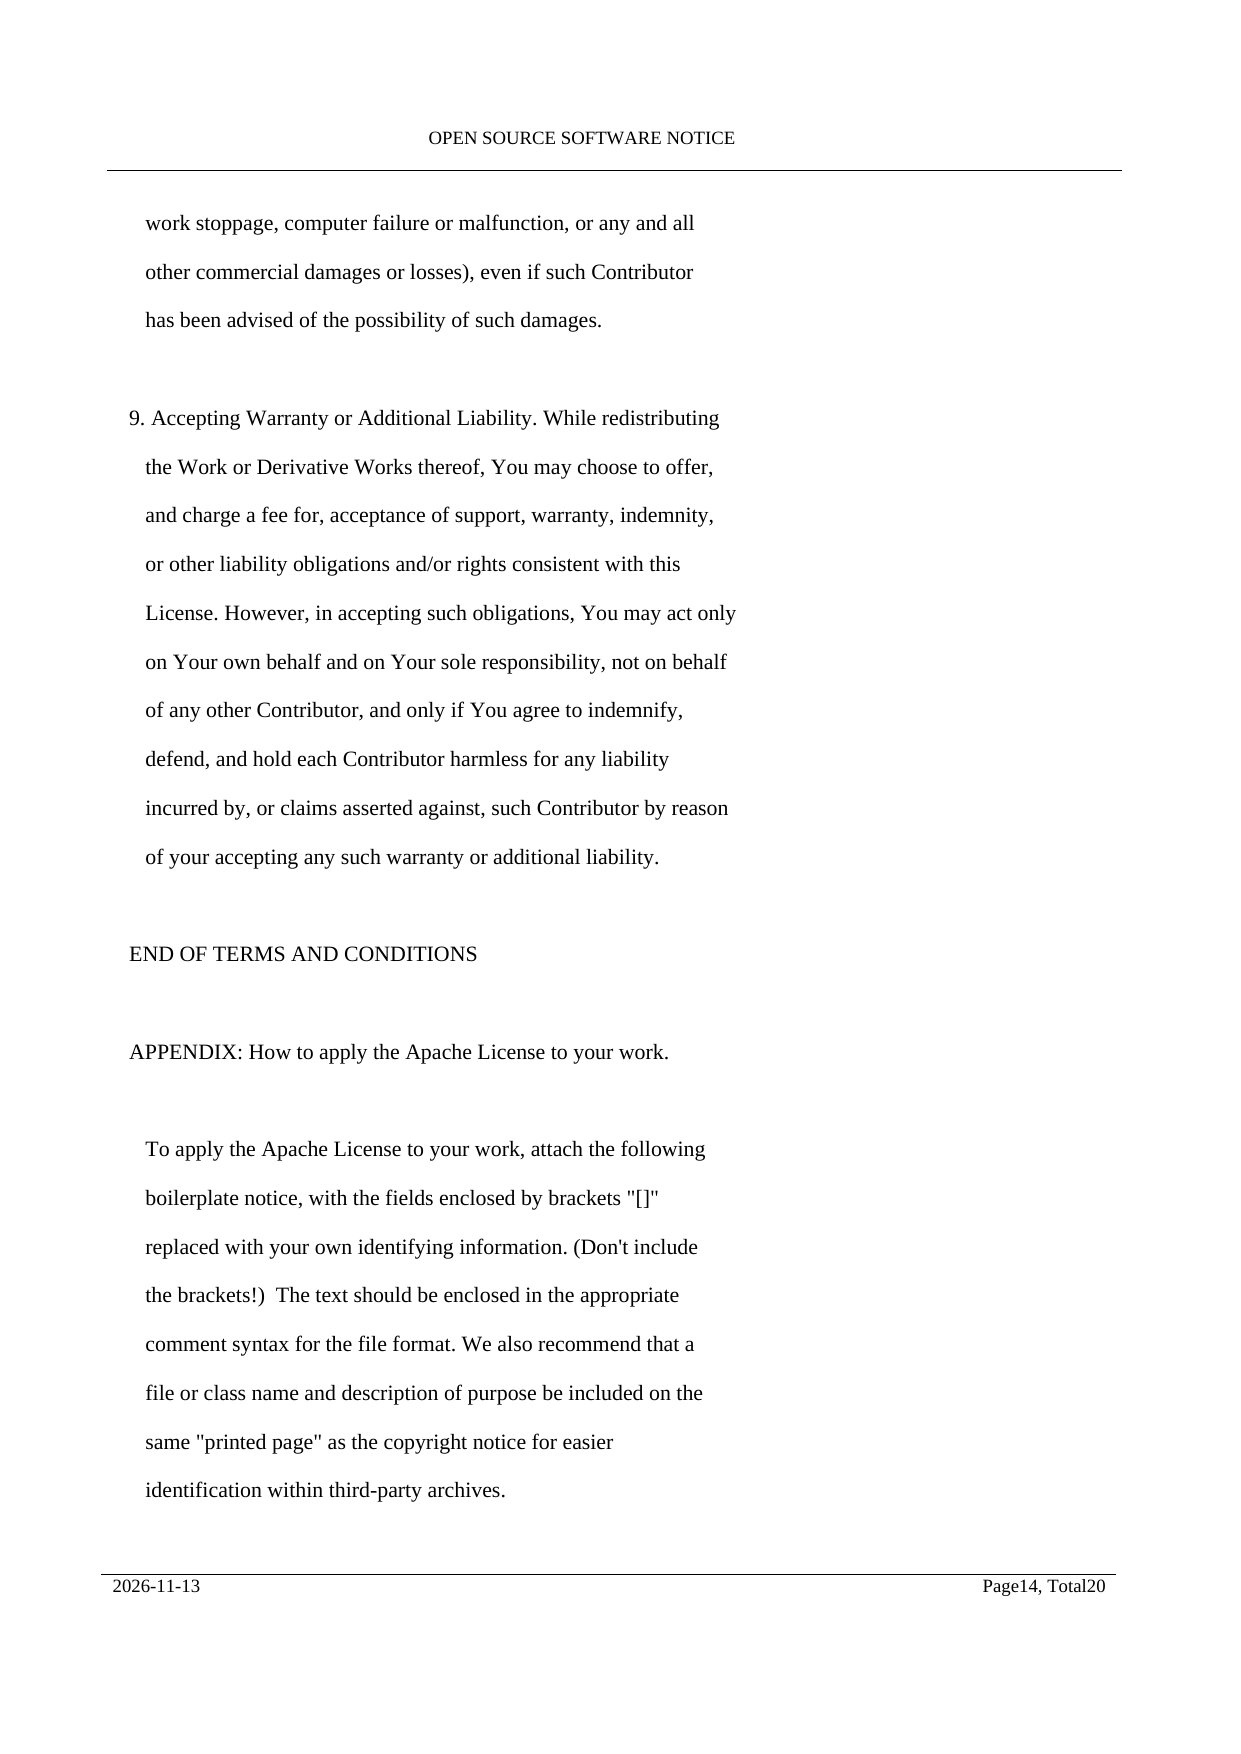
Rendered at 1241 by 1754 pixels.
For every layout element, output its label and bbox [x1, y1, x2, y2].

text [112, 206, 1128, 1506]
